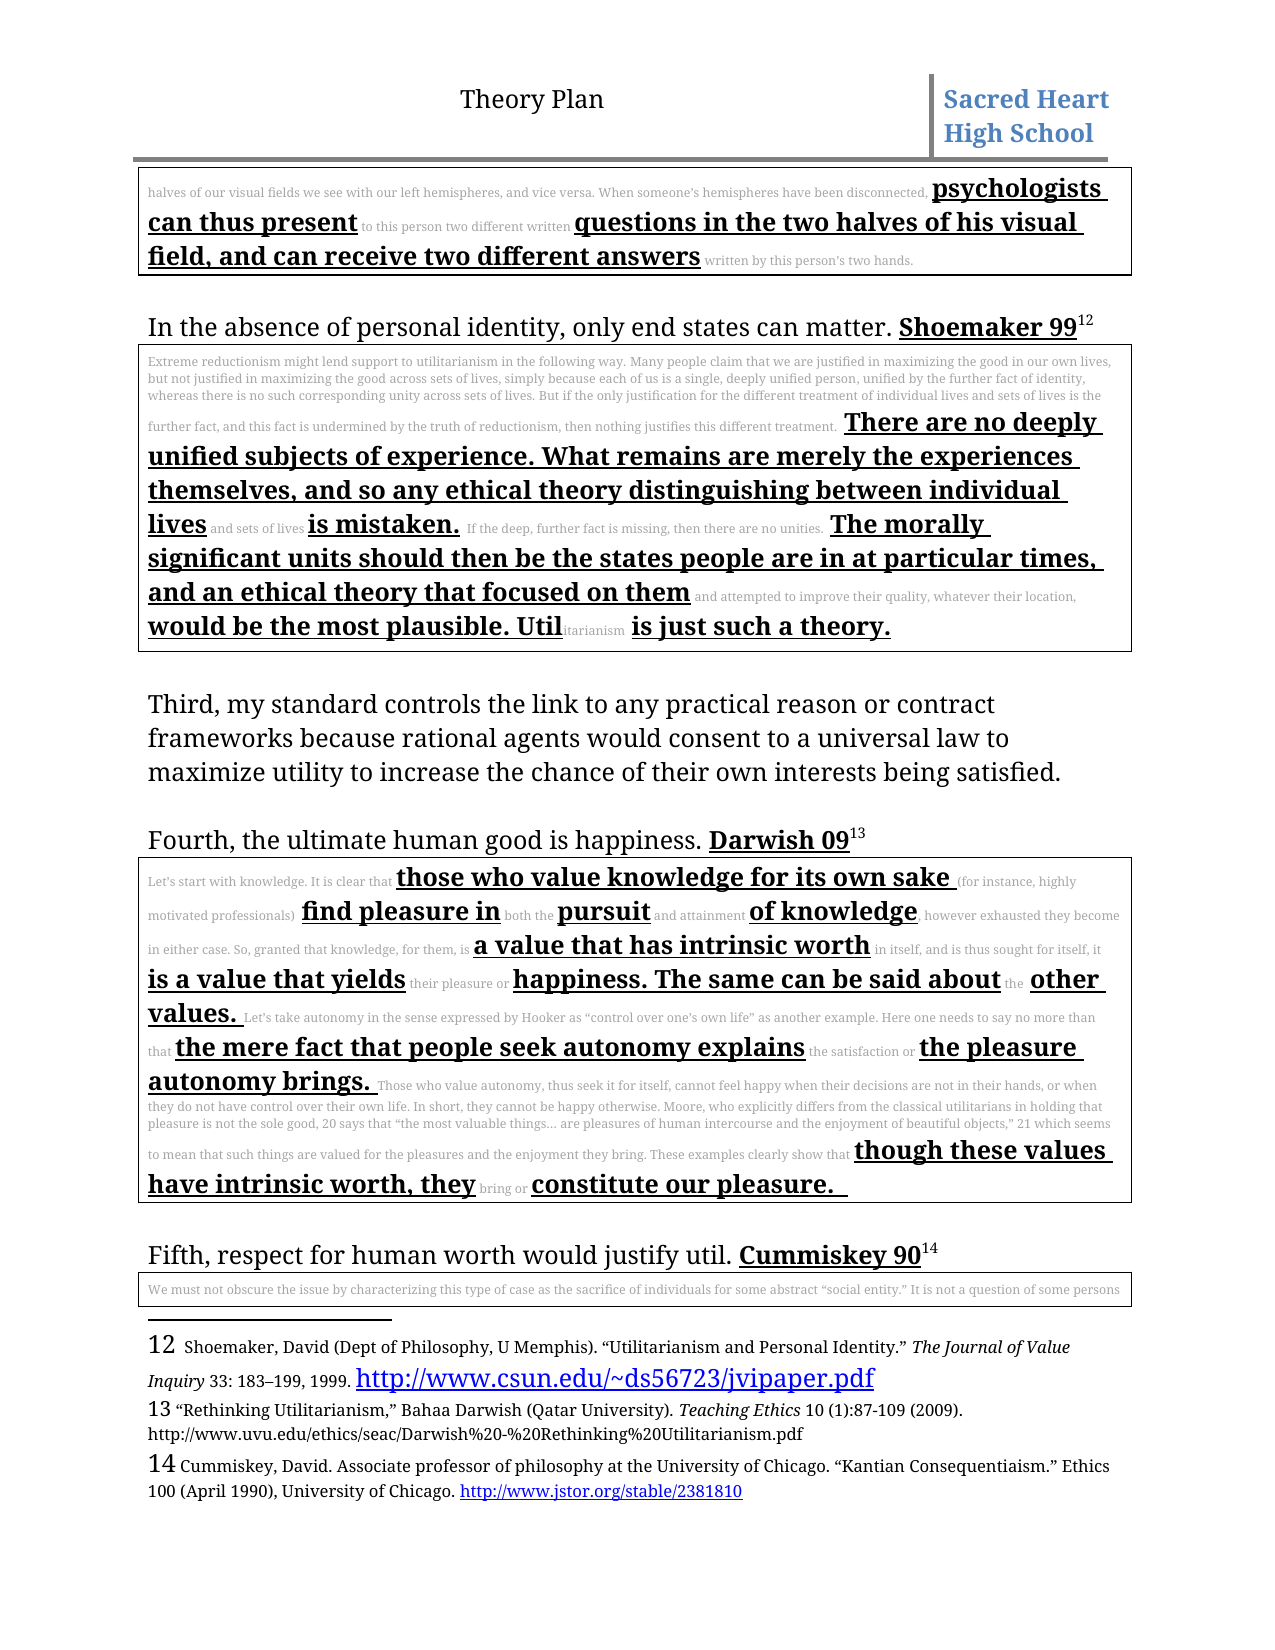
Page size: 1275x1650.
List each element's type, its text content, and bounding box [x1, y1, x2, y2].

text Fourth, the ultimate human good is happiness. Darwish 09 [148, 822, 1122, 857]
text Let’s start with knowledge. It is clear that those who value knowledge for its own sake (for instance, highly motivated professionals) find pleasure in both the pursuit and attainment of knowledge, however exhausted they become in either case. So, granted that knowledge, for them, is a value that has intrinsic worth in itself, and is thus sought for itself, it is a value that yields their pleasure or happiness. The same can be said about the other values. Let’s take autonomy in the sense expressed by Hooker as “control over one’s own life” as another example. Here one needs to say no more than that the mere fact that people seek autonomy explains the satisfaction or the pleasure autonomy brings. Those who value autonomy, thus seek it for itself, cannot feel happy when their decisions are not in their hands, or when they do not have control over their own life. In short, they cannot be happy otherwise. Moore, who explicitly differs from the classical utilitarians in holding that pleasure is not the sole good, 20 says that “the most valuable things… are pleasures of human intercourse and the enjoyment of beautiful objects,” 21 which seems to mean that such things are valued for the pleasures and the enjoyment they bring. These examples clearly show that though these values have intrinsic worth, they bring or constitute our pleasure. [139, 858, 1131, 1202]
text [139, 168, 1131, 274]
text Third, my standard controls the link to any practical reason or contract frameworks because rational agents would consent to a universal law to maximize utility to increase the chance of their own interests being satisfied. [148, 686, 1122, 788]
text Extreme reductionism might lend support to utilitarianism in the following way. Many people claim that we are justified in maximizing the good in our own lives, but not justified in maximizing the good across sets of lives, simply because each of us is a single, deeply unified person, unified by the further fact of identity, whereas there is no such corresponding unity across sets of lives. But if the only justification for the different treatment of individual lives and sets of lives is the further fact, and this fact is undermined by the truth of reductionism, then nothing justifies this different treatment. There are no deeply unified subjects of experience. What remains are merely the experiences themselves, and so any ethical theory distinguishing between individual lives and sets of lives is mistaken. If the deep, further fact is missing, then there are no unities. The morally significant units should then be the states people are in at particular times, and an ethical theory that focused on them and attempted to improve their quality, whatever their location, would be the most plausible. Utilitarianism is just such a theory. [139, 345, 1131, 651]
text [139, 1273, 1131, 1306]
text In the absence of personal identity, only end states can matter. Shoemaker 99 [148, 310, 1122, 344]
text Fifth, respect for human worth would justify util. Cummiskey 90 [148, 1238, 1122, 1272]
